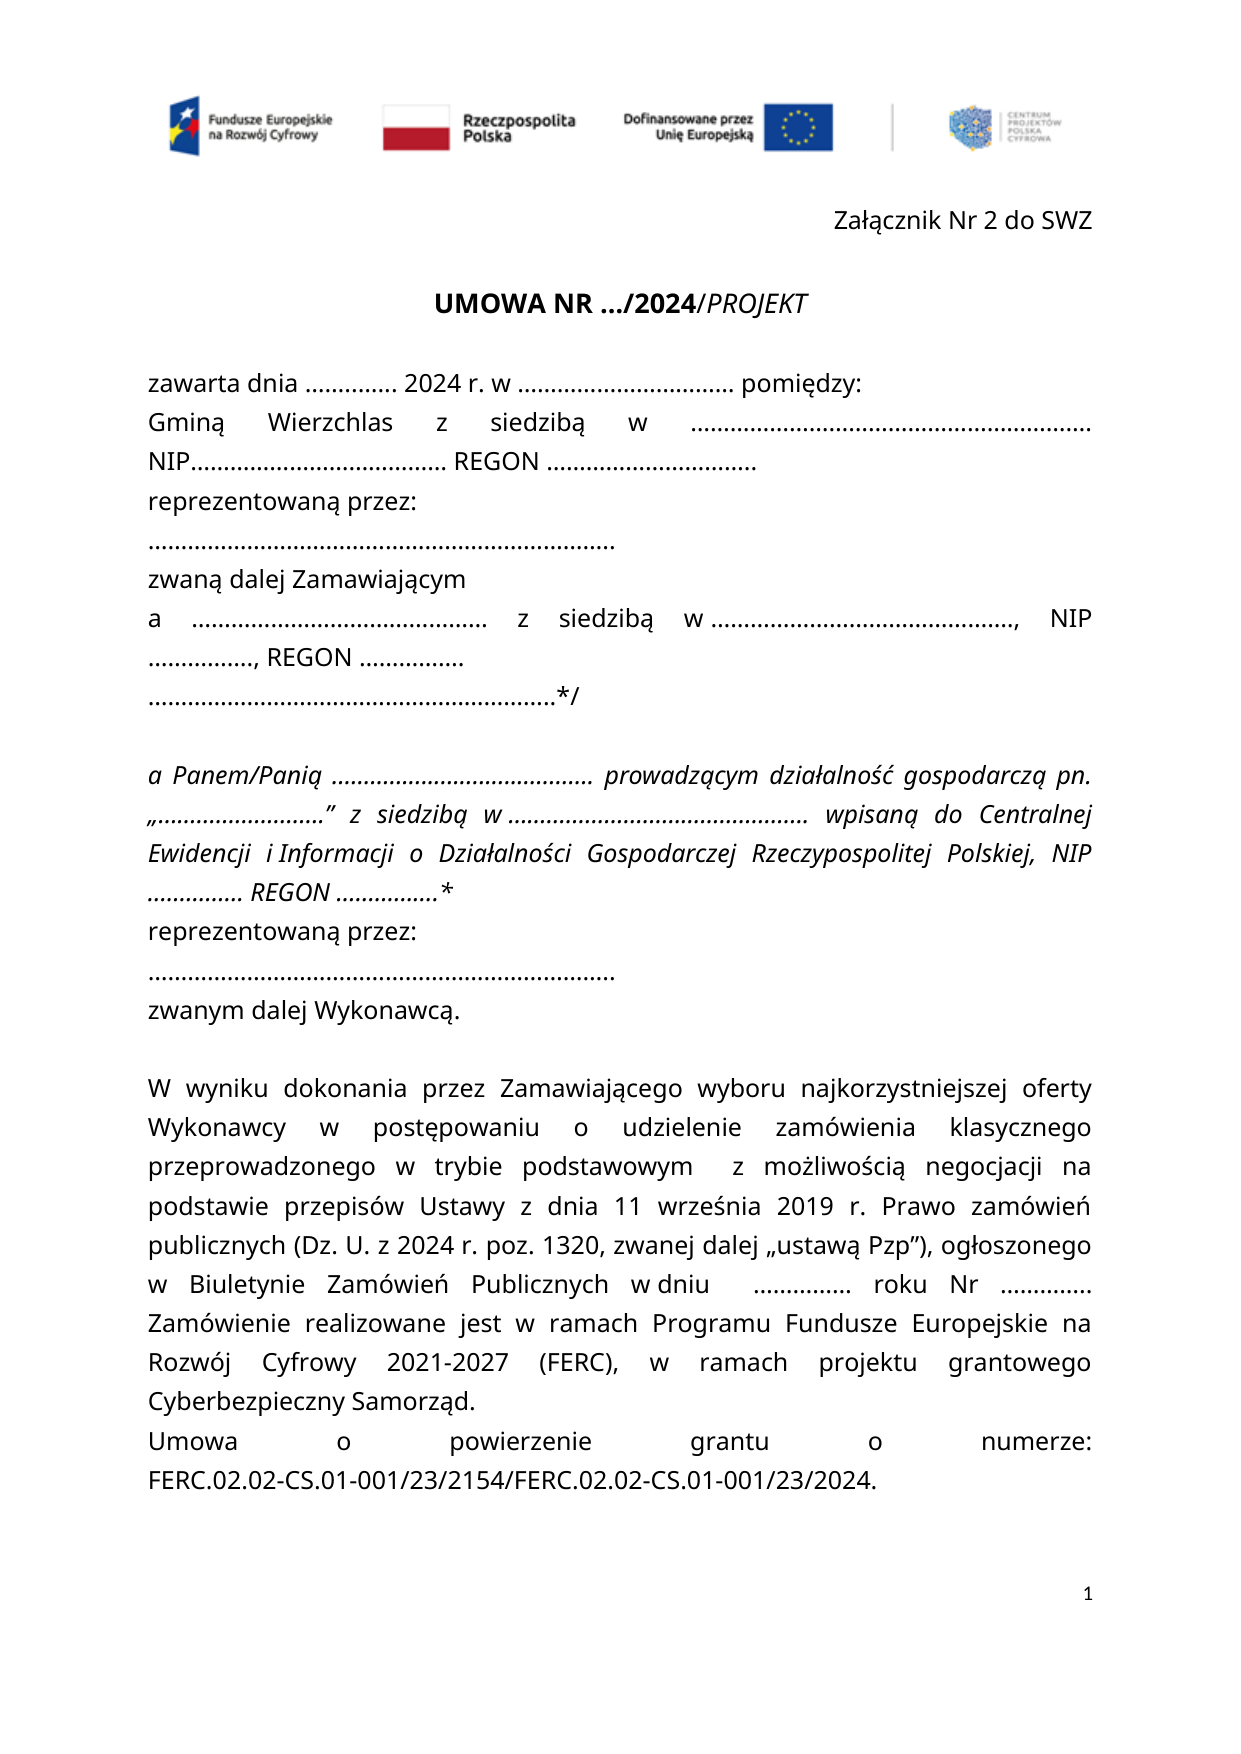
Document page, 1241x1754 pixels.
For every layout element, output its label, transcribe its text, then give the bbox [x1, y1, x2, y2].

text a Panem/Panią ………....................………… prowadzącym działalność gospodarczą pn. „……………………..” z siedzibą w ……………………………………….. wpisaną do Centralnej Ewidencji i Informacji o Działalności Gospodarczej Rzeczypospolitej Polskiej, NIP …………… REGON …………….* [148, 757, 1093, 909]
text …………………………………………………………….. [148, 953, 1093, 987]
text zwanym dalej Wykonawcą. [148, 992, 1093, 1026]
text reprezentowaną przez: [148, 483, 1093, 517]
text Załącznik Nr 2 do SWZ [148, 203, 1093, 237]
text zwaną dalej Zamawiającym [148, 562, 1093, 596]
text a ……………………………………… z siedzibą w …………………………………….…, NIP ……………., REGON ……………. [148, 601, 1093, 674]
text zawarta dnia ……..…... 2024 r. w …………………………… pomiędzy: [148, 366, 1093, 400]
text Umowa o powierzenie grantu o numerze: FERC.02.02-CS.01-001/23/2154/FERC.02.02-CS.01-001/23/2024. [148, 1423, 1093, 1496]
text …………………………………………………………….. [148, 522, 1093, 556]
text ……………………………………………………..*/ [148, 679, 1093, 713]
text reprezentowaną przez: [148, 914, 1093, 948]
text Gminą Wierzchlas z siedzibą w ……………………………………………………. NIP………………………………… REGON ………………………….. [148, 405, 1093, 478]
picture [147, 73, 1093, 179]
text W wyniku dokonania przez Zamawiającego wyboru najkorzystniejszej oferty Wykonawcy w postępowaniu o udzielenie zamówienia klasycznego przeprowadzonego w trybie podstawowym z możliwością negocjacji na podstawie przepisów Ustawy z dnia 11 września 2019 r. Prawo zamówień publicznych (Dz. U. z 2024 r. poz. 1320, zwanej dalej „ustawą Pzp”), ogłoszonego w Biuletynie Zamówień Publicznych w dniu …………… roku Nr ………….. Zamówienie realizowane jest w ramach Programu Fundusze Europejskie na Rozwój Cyfrowy 2021-2027 (FERC), w ramach projektu grantowego Cyberbezpieczny Samorząd. [148, 1071, 1093, 1418]
text UMOWA NR …/2024/PROJEKT [148, 284, 1093, 321]
